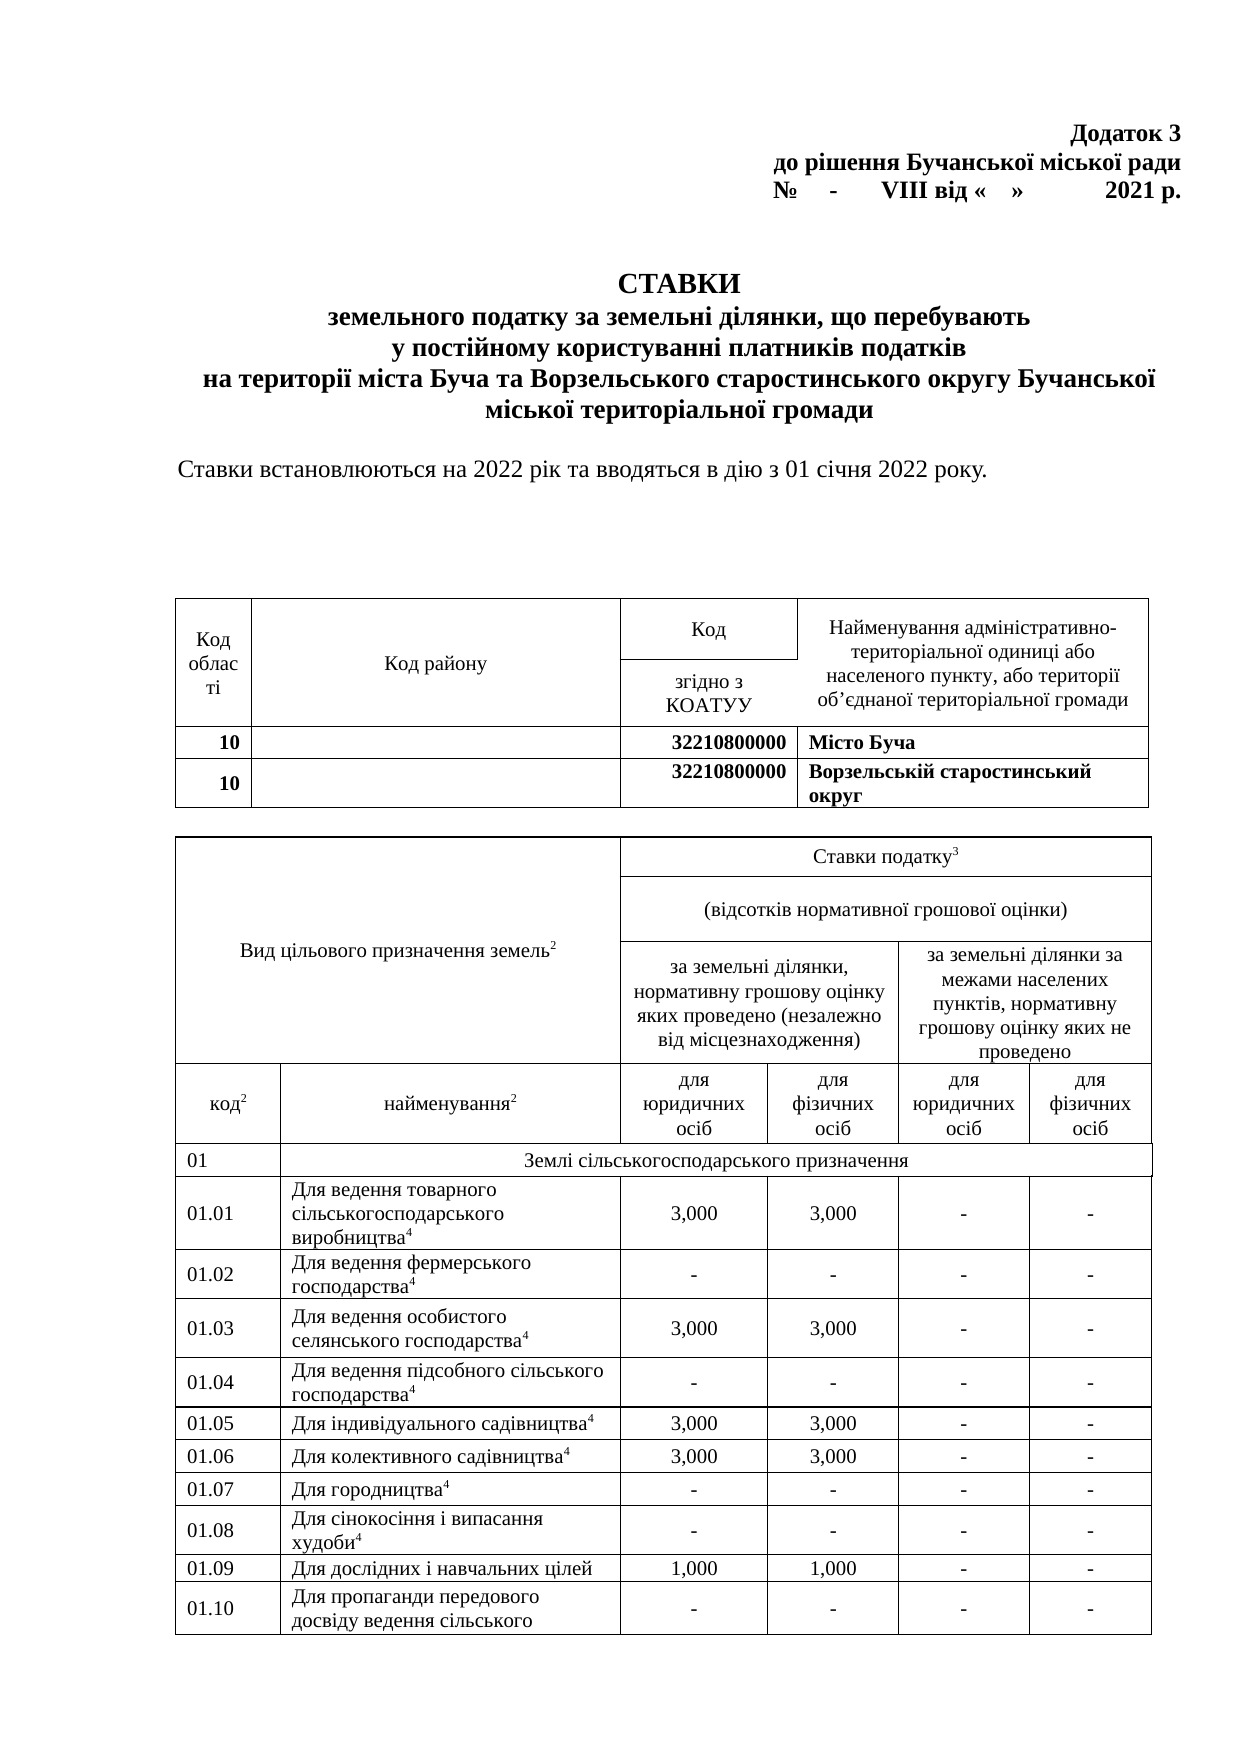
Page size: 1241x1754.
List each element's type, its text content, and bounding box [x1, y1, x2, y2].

table_cell - [1030, 1358, 1151, 1406]
table_cell - [768, 1582, 898, 1634]
table_cell 3,000 [768, 1440, 898, 1472]
table_cell 3,000 [621, 1177, 767, 1249]
table_header Найменування адміністративно-територіальної одиниці або населеного пункту, або території об’єднаної територіальної громади [797, 599, 1148, 726]
table_cell 01.03 [176, 1299, 280, 1357]
table_cell для фізичних осіб [1030, 1064, 1151, 1143]
table_cell - [899, 1473, 1029, 1505]
table_cell - [899, 1358, 1029, 1406]
table_cell (відсотків нормативної грошової оцінки) [621, 877, 1151, 941]
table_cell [281, 1582, 620, 1634]
table_cell - [1030, 1555, 1151, 1581]
table_cell 10 [176, 759, 251, 807]
table_cell - [1030, 1506, 1151, 1554]
table_cell Для колективного садівництва4 [281, 1440, 620, 1472]
table_cell 01.07 [176, 1473, 280, 1505]
table_cell 01.10 [176, 1582, 280, 1634]
table_cell - [621, 1358, 767, 1406]
table_cell Землі сільськогосподарського призначення [281, 1144, 1152, 1176]
table_cell для юридичних осіб [621, 1064, 767, 1143]
table_cell - [899, 1408, 1029, 1439]
table_cell - [899, 1440, 1029, 1472]
table_cell 32210800000 [621, 727, 797, 757]
table_cell 01.02 [176, 1250, 280, 1298]
table_cell - [899, 1177, 1029, 1249]
table_cell 3,000 [768, 1299, 898, 1357]
text СТАВКИ земельного податку за земельні ділянки, що перебувають [177, 267, 1181, 331]
table_cell Ворзельській старостинський округ [798, 759, 1148, 807]
table_cell за земельні ділянки, нормативну грошову оцінку яких проведено (незалежно від місцезнаходження) [621, 942, 898, 1063]
table_cell Місто Буча [798, 727, 1148, 757]
table_cell 01.01 [176, 1177, 280, 1249]
table_cell за земельні ділянки за межами населених пунктів, нормативну грошову оцінку яких не проведено [899, 942, 1151, 1063]
table_cell - [621, 1473, 767, 1505]
table_cell 3,000 [621, 1408, 767, 1439]
table_cell - [768, 1358, 898, 1406]
text № - VIIІ від « » 2021 р. [561, 176, 1181, 204]
table_cell - [768, 1506, 898, 1554]
text на території міста Буча та Ворзельського старостинського округу Бучанської міської територіальної громади [177, 362, 1181, 425]
text Ставки встановлюються на 2022 рік та вводяться в дію з 01 січня 2022 року. [177, 454, 1181, 483]
table_cell 3,000 [768, 1408, 898, 1439]
table_cell - [1030, 1440, 1151, 1472]
table_cell 01.06 [176, 1440, 280, 1472]
table_cell - [1030, 1177, 1151, 1249]
table_cell 3,000 [768, 1177, 898, 1249]
table_header Код [621, 599, 797, 659]
table_header Ставки податку3 [621, 838, 1151, 876]
table_cell згідно з КОАТУУ [621, 660, 797, 726]
table_cell - [899, 1250, 1029, 1298]
text у постійному користуванні платників податків [177, 331, 1181, 362]
table_cell Для городництва4 [281, 1473, 620, 1505]
table_cell - [899, 1299, 1029, 1357]
table_cell - [1030, 1250, 1151, 1298]
table_cell - [899, 1506, 1029, 1554]
table_cell Для ведення підсобного сільського господарства4 [281, 1358, 620, 1406]
table_cell 01.04 [176, 1358, 280, 1406]
table_cell - [1030, 1408, 1151, 1439]
table_cell код2 [176, 1064, 280, 1143]
table_cell - [1030, 1473, 1151, 1505]
table_cell 01 [176, 1144, 280, 1176]
table_cell - [621, 1582, 767, 1634]
table_cell [252, 727, 620, 757]
text Додаток 3 до рішення Бучанської міської ради [561, 118, 1181, 176]
table_cell 3,000 [621, 1299, 767, 1357]
table_cell 1,000 [768, 1555, 898, 1581]
table_cell 1,000 [621, 1555, 767, 1581]
table_header Код району [252, 599, 620, 726]
table_cell [252, 759, 620, 807]
table_cell 01.09 [176, 1555, 280, 1581]
table_cell Для ведення товарного сільськогосподарського виробництва4 [281, 1177, 620, 1249]
table_cell - [899, 1582, 1029, 1634]
table_cell 01.05 [176, 1408, 280, 1439]
table_cell 10 [176, 727, 251, 757]
table_cell Для ведення фермерського господарства4 [281, 1250, 620, 1298]
table_cell - [1030, 1299, 1151, 1357]
table_cell - [621, 1250, 767, 1298]
table_cell 32210800000 [621, 759, 797, 807]
table_header Вид цільового призначення земель2 [176, 838, 620, 1063]
table_cell для юридичних осіб [899, 1064, 1029, 1143]
table_cell - [768, 1250, 898, 1298]
table_cell - [899, 1555, 1029, 1581]
table_cell 01.08 [176, 1506, 280, 1554]
table_cell для фізичних осіб [768, 1064, 898, 1143]
table_cell Для дослідних і навчальних цілей [281, 1555, 620, 1581]
table_cell Для ведення особистого селянського господарства4 [281, 1299, 620, 1357]
table_header Код області [176, 599, 251, 726]
table_cell - [1030, 1582, 1151, 1634]
table_cell - [621, 1506, 767, 1554]
table_cell Для індивідуального садівництва4 [281, 1408, 620, 1439]
table_cell 3,000 [621, 1440, 767, 1472]
table_cell найменування2 [281, 1064, 620, 1143]
table_cell - [768, 1473, 898, 1505]
table_cell Для сінокосіння і випасання худоби4 [281, 1506, 620, 1554]
